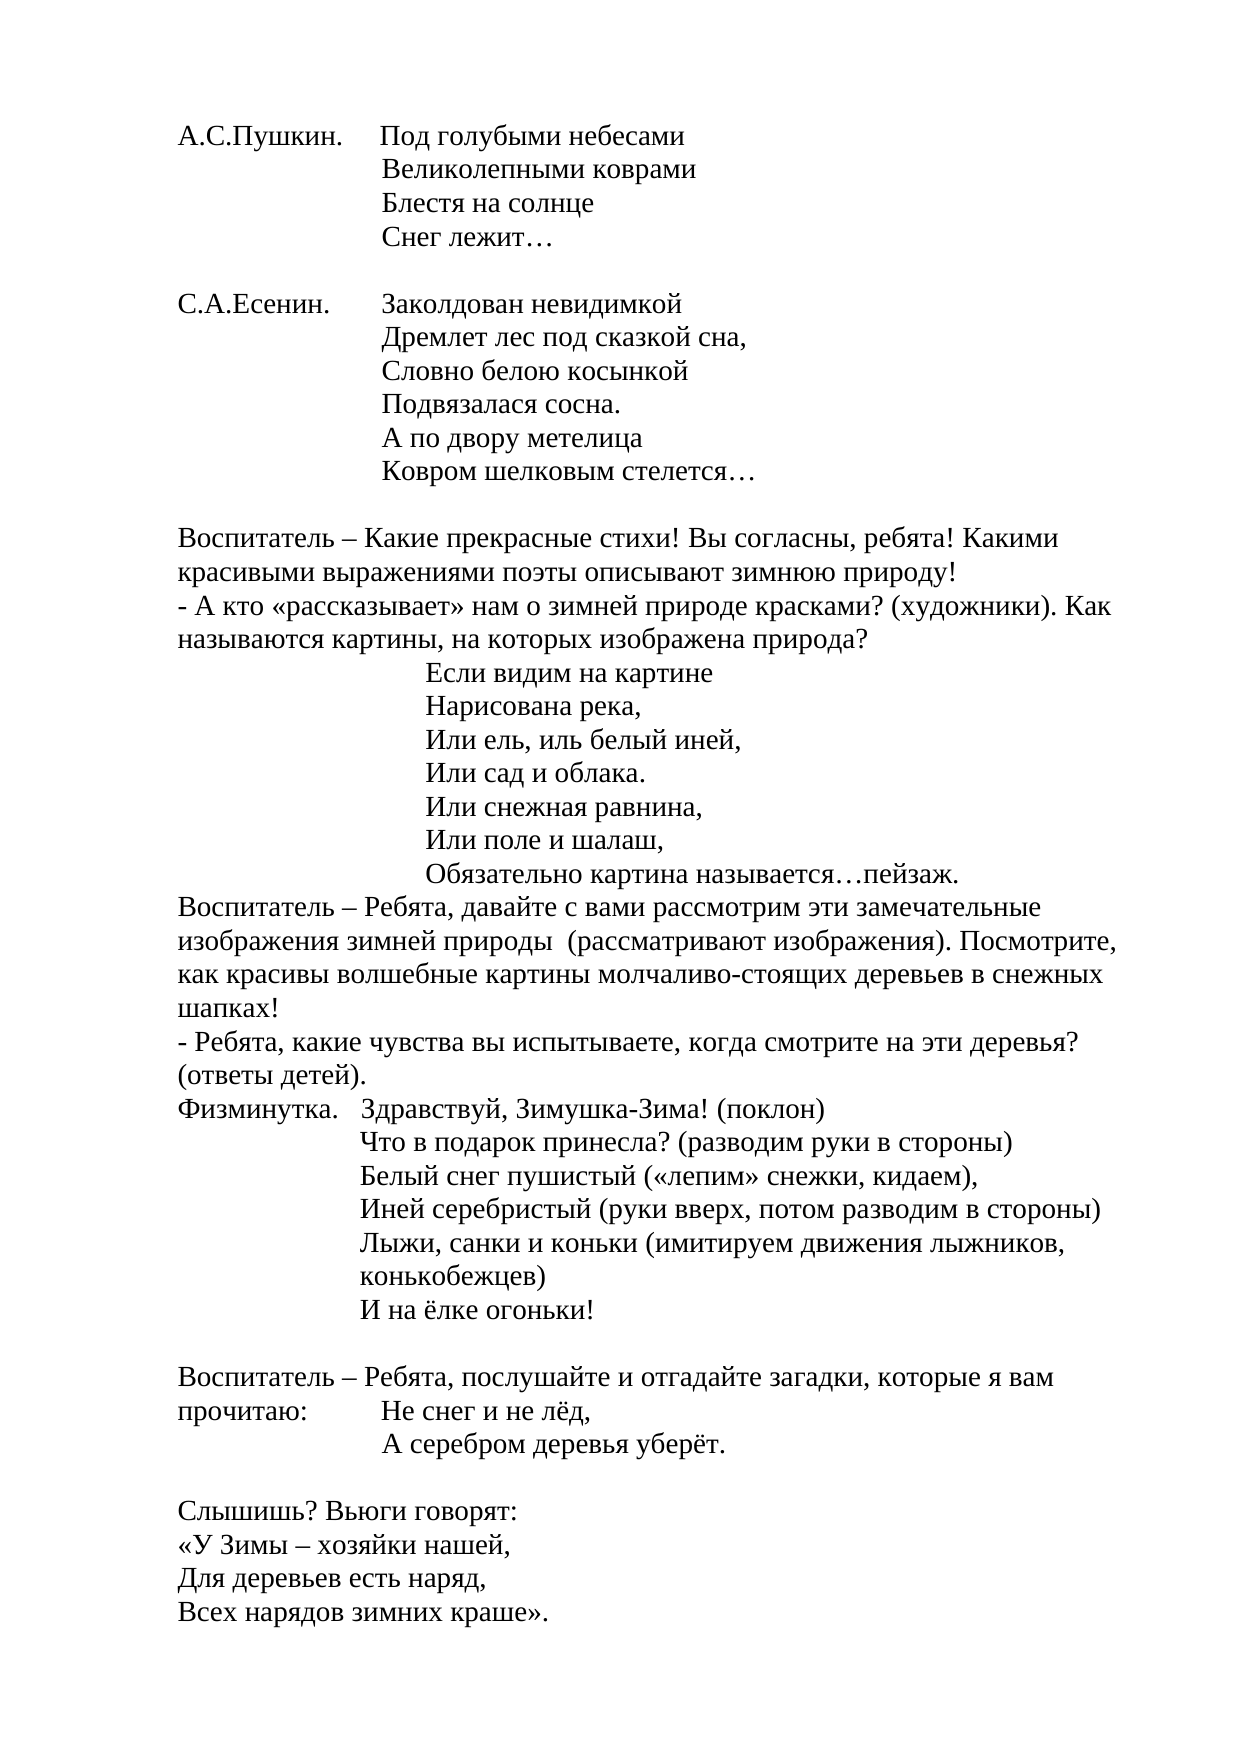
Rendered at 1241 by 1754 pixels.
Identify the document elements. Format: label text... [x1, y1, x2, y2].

text Дремлет лес под сказкой сна, [177, 319, 1152, 353]
text Воспитатель – Ребята, послушайте и отгадайте загадки, которые я вам прочитаю: Не снег и не лёд, [177, 1359, 1152, 1426]
text Или снежная равнина, [177, 789, 1152, 822]
text Нарисована река, [177, 688, 1152, 722]
text С.А.Есенин. Заколдован невидимкой [177, 286, 1152, 319]
text Или поле и шалаш, [177, 822, 1152, 856]
text Блестя на солнце [177, 185, 1152, 219]
text Что в подарок принесла? (разводим руки в стороны) [177, 1124, 1152, 1158]
text - Ребята, какие чувства вы испытываете, когда смотрите на эти деревья? (ответы детей). [177, 1024, 1152, 1091]
text Великолепными коврами [177, 152, 1152, 185]
text Или сад и облака. [177, 755, 1152, 789]
text Слышишь? Вьюги говорят: [177, 1493, 1152, 1527]
text Подвязалася сосна. [177, 386, 1152, 420]
text Ковром шелковым стелется… [177, 453, 1152, 487]
text Лыжи, санки и коньки (имитируем движения лыжников, [177, 1225, 1152, 1258]
text - А кто «рассказывает» нам о зимней природе красками? (художники). Как называются картины, на которых изображена природа? [177, 588, 1152, 655]
text Всех нарядов зимних краше». [177, 1594, 1152, 1627]
text Физминутка. Здравствуй, Зимушка-Зима! (поклон) [177, 1091, 1152, 1124]
text конькобежцев) [177, 1258, 1152, 1292]
text Если видим на картине [177, 655, 1152, 688]
text Воспитатель – Ребята, давайте с вами рассмотрим эти замечательные изображения зимней природы (рассматривают изображения). Посмотрите, как красивы волшебные картины молчаливо-стоящих деревьев в снежных шапках! [177, 889, 1152, 1024]
text Снег лежит… [177, 219, 1152, 252]
text Для деревьев есть наряд, [177, 1560, 1152, 1594]
text Словно белою косынкой [177, 353, 1152, 386]
text А по двору метелица [177, 420, 1152, 453]
text Иней серебристый (руки вверх, потом разводим в стороны) [177, 1191, 1152, 1225]
text Воспитатель – Какие прекрасные стихи! Вы согласны, ребята! Какими красивыми выражениями поэты описывают зимнюю природу! [177, 521, 1152, 588]
text А серебром деревья уберёт. [177, 1426, 1152, 1460]
text «У Зимы – хозяйки нашей, [177, 1527, 1152, 1560]
text И на ёлке огоньки! [177, 1292, 1152, 1326]
text Белый снег пушистый («лепим» снежки, кидаем), [177, 1158, 1152, 1191]
text Или ель, иль белый иней, [177, 722, 1152, 755]
text А.С.Пушкин. Под голубыми небесами [177, 118, 1152, 152]
text Обязательно картина называется…пейзаж. [177, 856, 1152, 889]
